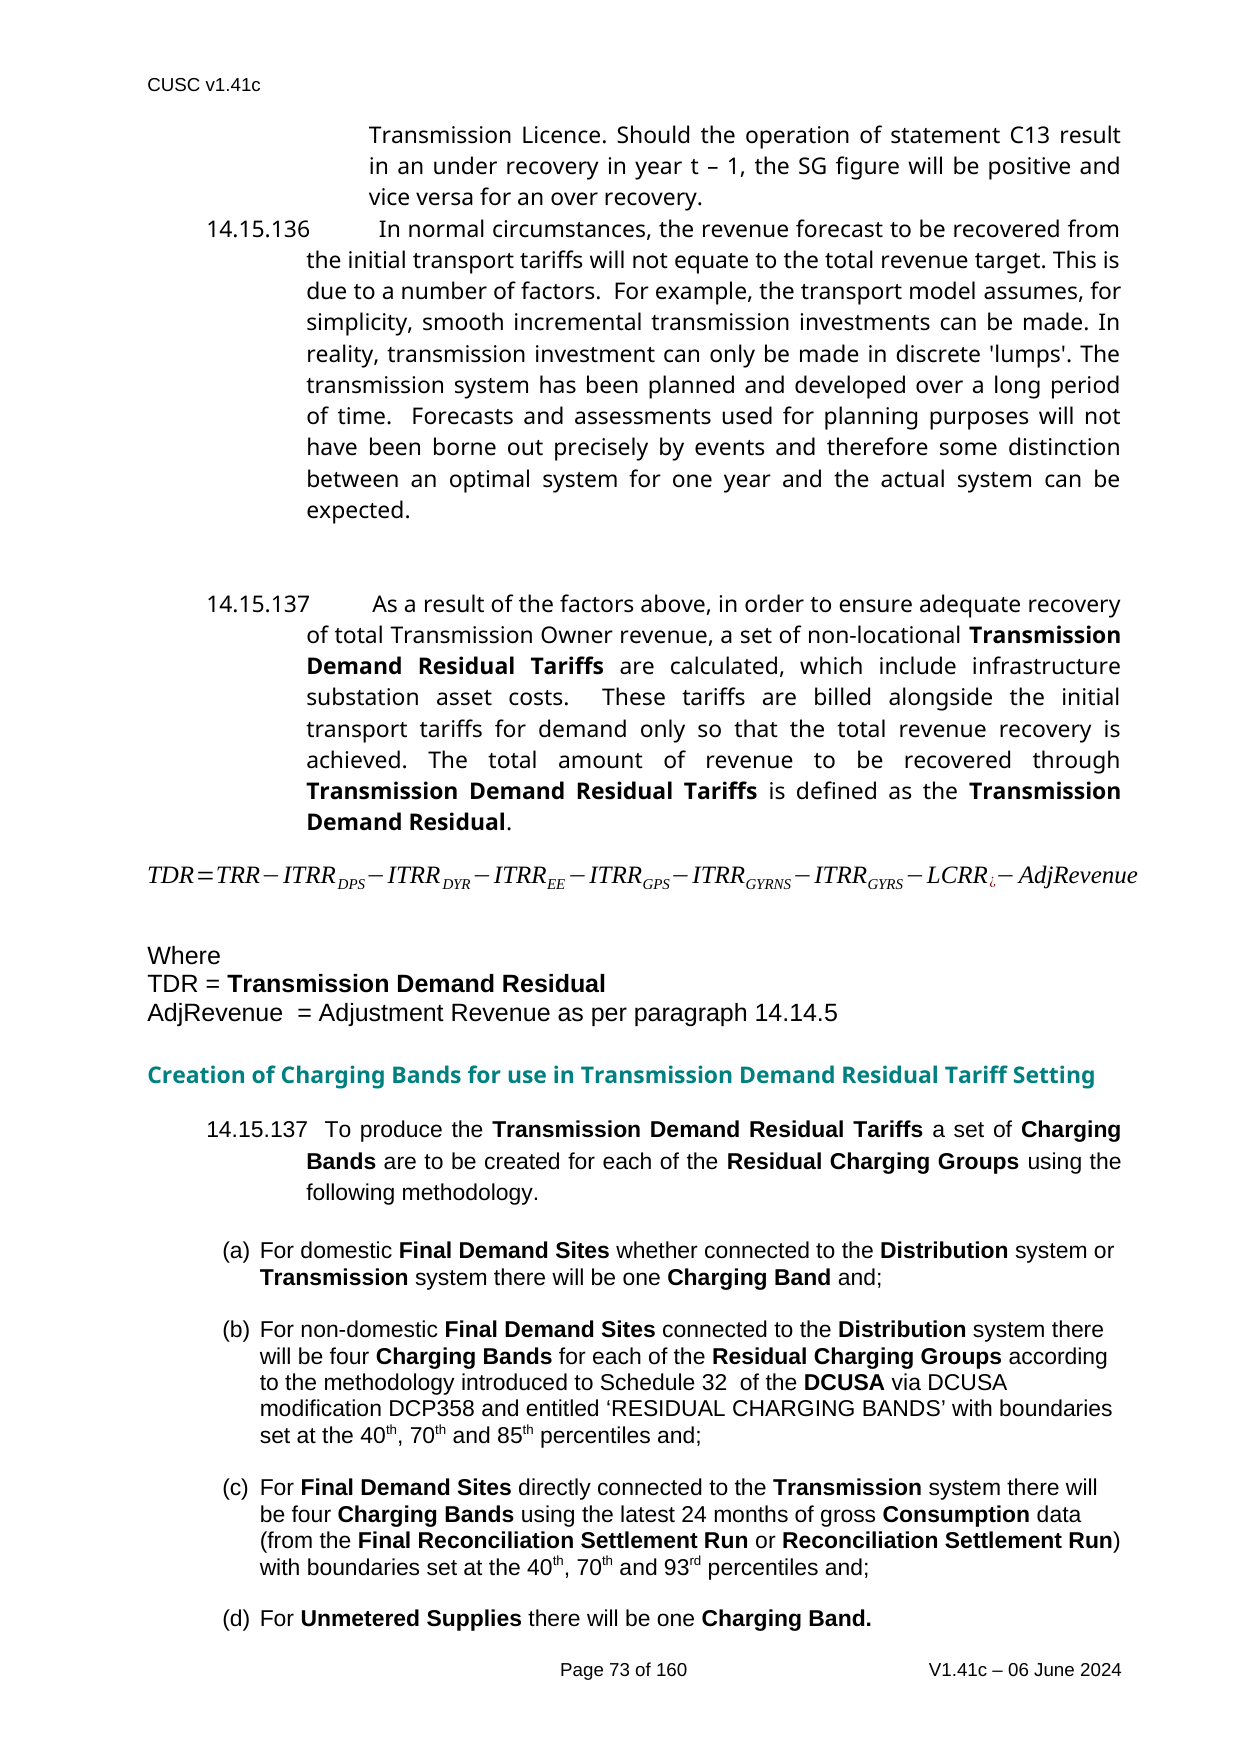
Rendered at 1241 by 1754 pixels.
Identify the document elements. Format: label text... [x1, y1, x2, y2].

subtitle Creation of Charging Bands for use in Transmission Demand Residual Tariff Setting [147, 1058, 1121, 1090]
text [221, 119, 1121, 212]
list As a result of the factors above, in order to ensure adequate recovery of total Transmission Owner revenue, a set of non-locational Transmission Demand Residual Tariffs are calculated, which include infrastructure substation asset costs. These tariffs are billed alongside the initial transport tariffs for demand only so that the total revenue recovery is achieved. The total amount of revenue to be recovered through Transmission Demand Residual Tariffs is defined as the Transmission Demand Residual. [206, 587, 1121, 837]
list In normal circumstances, the revenue forecast to be recovered from the initial transport tariffs will not equate to the total revenue target. This is due to a number of factors. For example, the transport model assumes, for simplicity, smooth incremental transmission investments can be made. In reality, transmission investment can only be made in discrete 'lumps'. The transmission system has been planned and developed over a long period of time. Forecasts and assessments used for planning purposes will not have been borne out precisely by events and therefore some distinction between an optimal system for one year and the actual system can be expected. [206, 212, 1121, 525]
list For domestic Final Demand Sites whether connected to the Distribution system or Transmission system there will be one Charging Band and; [222, 1237, 1121, 1290]
list For Final Demand Sites directly connected to the Transmission system there will be four Charging Bands using the latest 24 months of gross Consumption data (from the Final Reconciliation Settlement Run or Reconciliation Settlement Run) with boundaries set at the 40th, 70th and 93rd percentiles and; [222, 1474, 1121, 1580]
list To produce the Transmission Demand Residual Tariffs a set of Charging Bands are to be created for each of the Residual Charging Groups using the following methodology. [206, 1116, 1121, 1206]
list For Unmetered Supplies there will be one Charging Band. [222, 1605, 1121, 1632]
text TDR = Transmission Demand Residual [147, 969, 1121, 998]
text Where [147, 941, 1121, 969]
text AdjRevenue = Adjustment Revenue as per paragraph 14.14.5 [147, 998, 1121, 1027]
list For non-domestic Final Demand Sites connected to the Distribution system there will be four Charging Bands for each of the Residual Charging Groups according to the methodology introduced to Schedule 32 of the DCUSA via DCUSA modification DCP358 and entitled ‘RESIDUAL CHARGING BANDS’ with boundaries set at the 40th, 70th and 85th percentiles and; [222, 1316, 1121, 1448]
